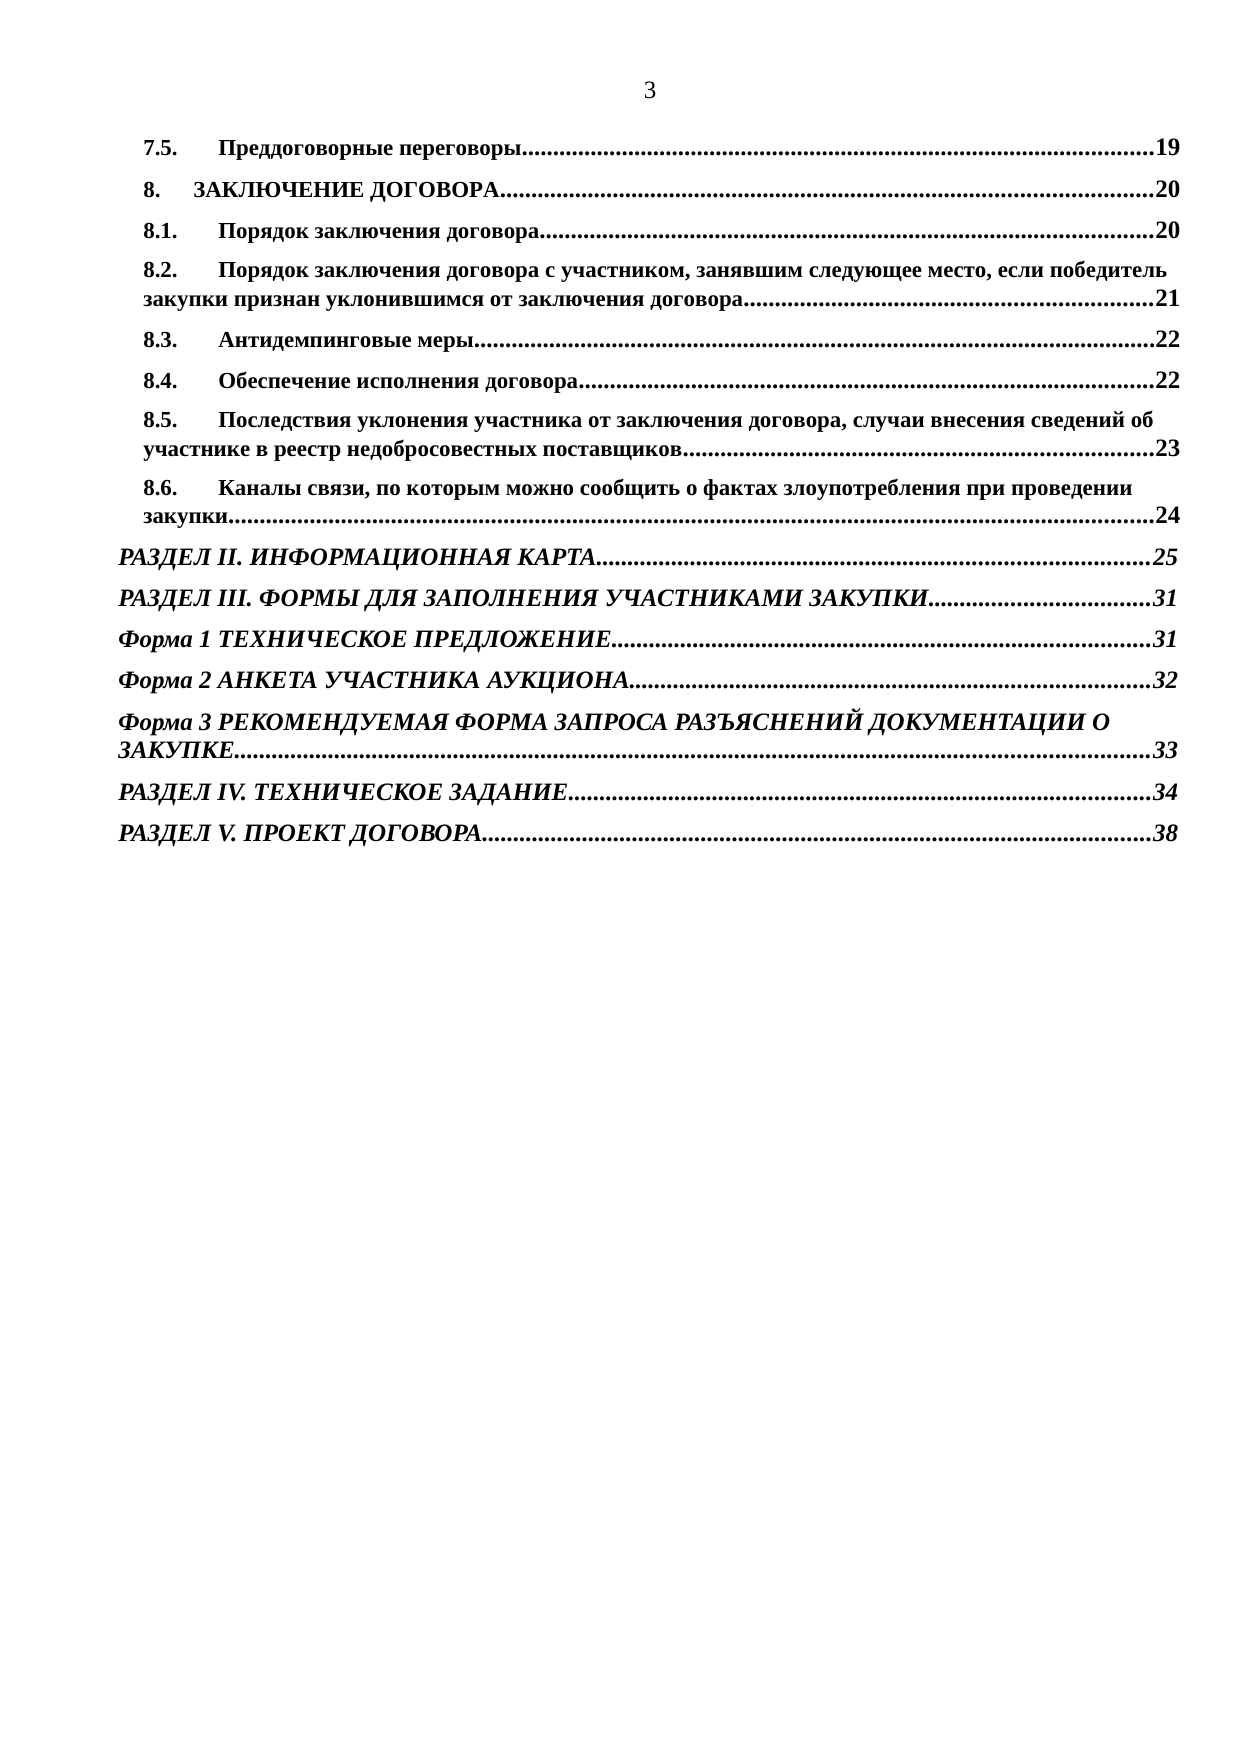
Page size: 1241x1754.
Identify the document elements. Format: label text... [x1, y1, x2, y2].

text 8.5. Последствия уклонения участника от заключения договора, случаи внесения сведений об участнике в реестр недобросовестных поставщиков 23 [143, 406, 1181, 461]
text РАЗДЕЛ V. ПРОЕКТ ДОГОВОРА 38 [118, 818, 1181, 847]
text 8.3. Антидемпинговые меры 22 [143, 324, 1181, 353]
text Форма 2 АНКЕТА УЧАСТНИКА АУКЦИОНА 32 [118, 665, 1181, 694]
text 8.4. Обеспечение исполнения договора 22 [143, 365, 1181, 394]
text 8.1. Порядок заключения договора 20 [143, 215, 1181, 244]
text Форма 1 ТЕХНИЧЕСКОЕ ПРЕДЛОЖЕНИЕ 31 [118, 624, 1181, 653]
text РАЗДЕЛ IV. ТЕХНИЧЕСКОЕ ЗАДАНИЕ 34 [118, 777, 1181, 805]
text РАЗДЕЛ II. ИНФОРМАЦИОННАЯ КАРТА 25 [118, 542, 1181, 570]
text Форма 3 РЕКОМЕНДУЕМАЯ ФОРМА ЗАПРОСА РАЗЪЯСНЕНИЙ ДОКУМЕНТАЦИИ О ЗАКУПКЕ 33 [118, 707, 1181, 764]
text 8.2. Порядок заключения договора с участником, занявшим следующее место, если победитель закупки признан уклонившимся от заключения договора 21 [143, 256, 1181, 311]
text РАЗДЕЛ III. ФОРМЫ ДЛЯ ЗАПОЛНЕНИЯ УЧАСТНИКАМИ ЗАКУПКИ 31 [118, 583, 1181, 612]
text 8. ЗАКЛЮЧЕНИЕ ДОГОВОРА 20 [143, 174, 1181, 202]
text 7.5. Преддоговорные переговоры 19 [143, 132, 1181, 161]
text 8.6. Каналы связи, по которым можно сообщить о фактах злоупотребления при проведении закупки 24 [143, 474, 1181, 529]
